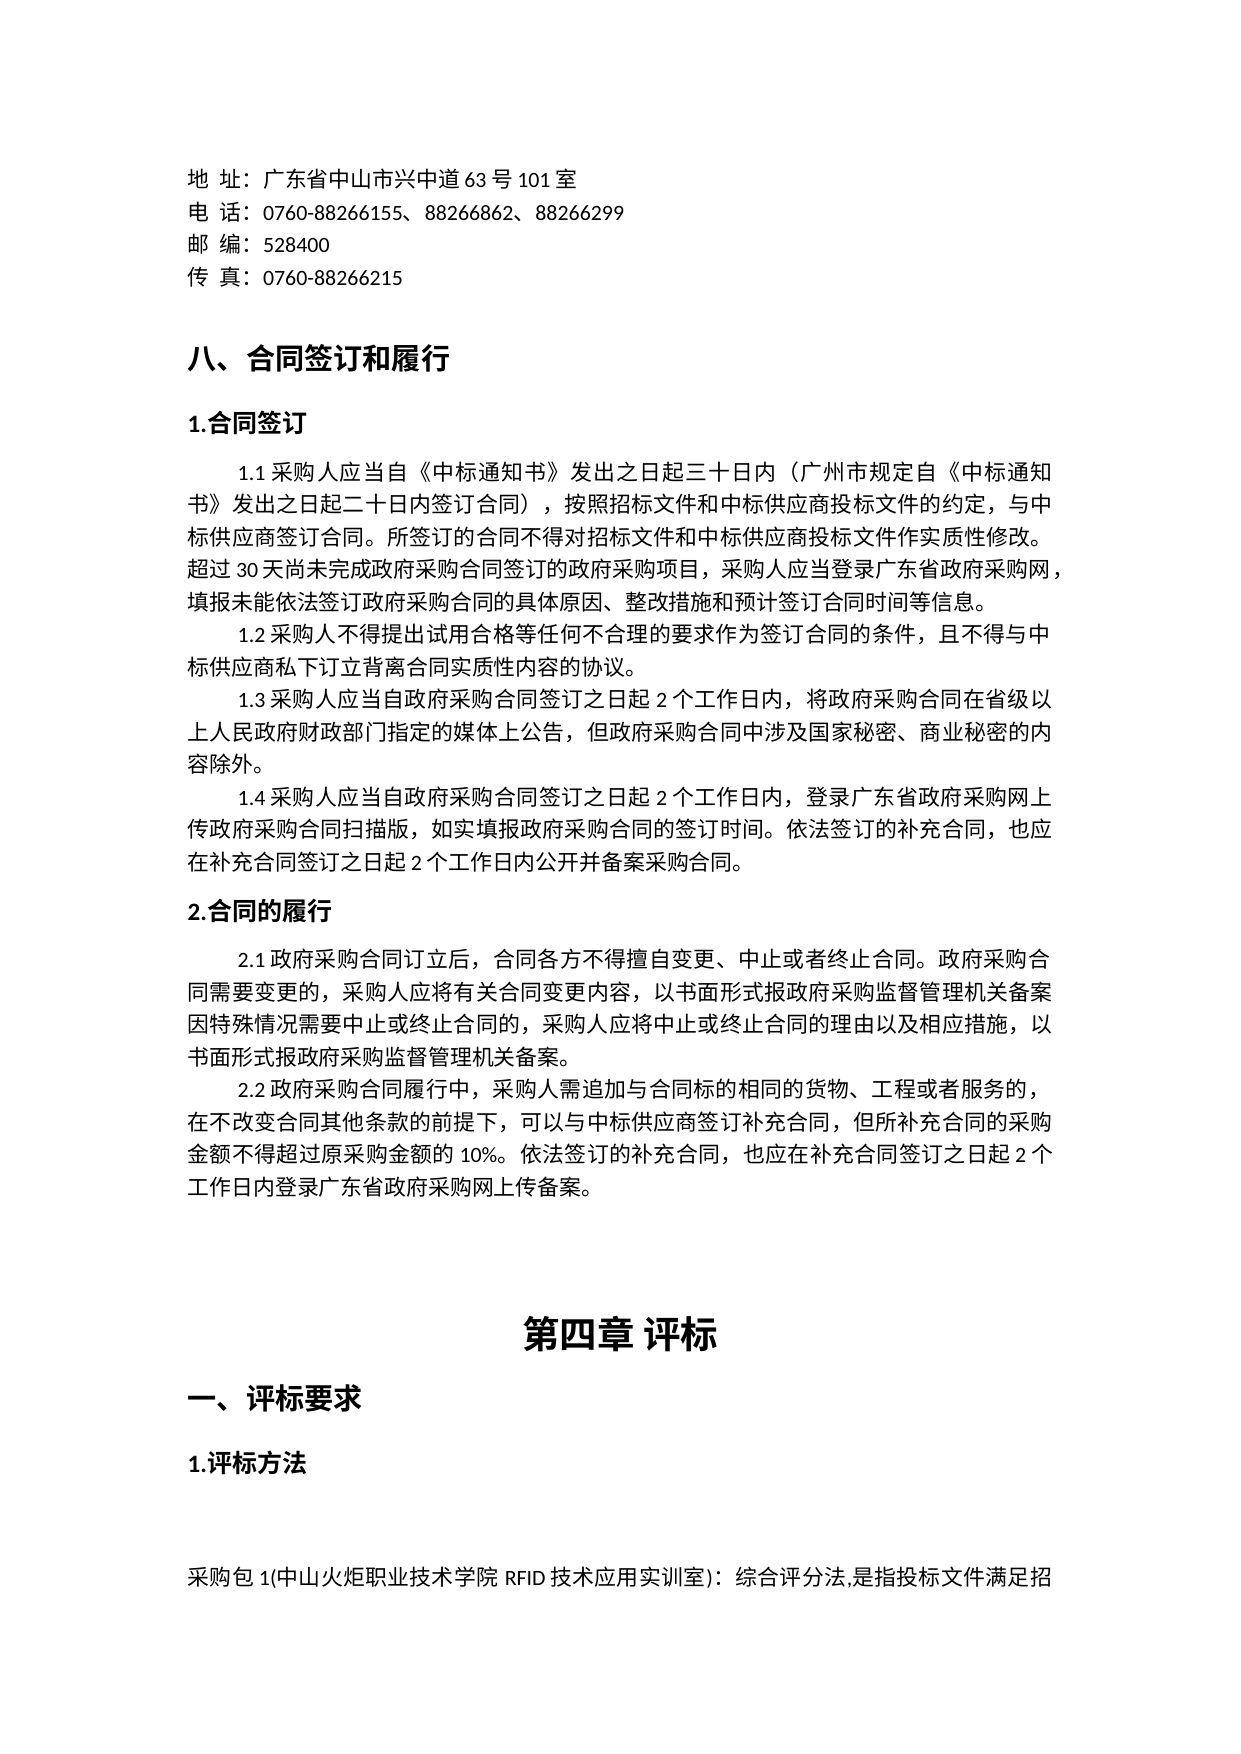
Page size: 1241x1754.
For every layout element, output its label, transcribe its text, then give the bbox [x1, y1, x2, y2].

text 2.合同的履行 [187, 877, 1053, 942]
text 1.合同签订 [187, 389, 1053, 454]
text 1.评标方法 [187, 1429, 1053, 1494]
text 八、合同签订和履行 [187, 324, 1053, 389]
text 地 址：广东省中山市兴中道63号101室 [187, 162, 1053, 194]
text 传 真：0760-88266215 [187, 259, 1053, 292]
text 电 话：0760-88266155、88266862、88266299 [187, 194, 1053, 227]
text 1.1采购人应当自《中标通知书》发出之日起三十日内（广州市规定自《中标通知书》发出之日起二十日内签订合同），按照招标文件和中标供应商投标文件的约定，与中标供应商签订合同。所签订的合同不得对招标文件和中标供应商投标文件作实质性修改。超过30天尚未完成政府采购合同签订的政府采购项目，采购人应当登录广东省政府采购网，填报未能依法签订政府采购合同的具体原因、整改措施和预计签订合同时间等信息。 [187, 454, 1053, 617]
text 1.2采购人不得提出试用合格等任何不合理的要求作为签订合同的条件，且不得与中标供应商私下订立背离合同实质性内容的协议。 [187, 617, 1053, 682]
text 第四章 评标 [187, 1299, 1053, 1364]
text 邮 编：528400 [187, 227, 1053, 259]
text 一、评标要求 [187, 1364, 1053, 1429]
text 1.4采购人应当自政府采购合同签订之日起2个工作日内，登录广东省政府采购网上传政府采购合同扫描版，如实填报政府采购合同的签订时间。依法签订的补充合同，也应在补充合同签订之日起2个工作日内公开并备案采购合同。 [187, 779, 1053, 877]
text 2.2政府采购合同履行中，采购人需追加与合同标的相同的货物、工程或者服务的，在不改变合同其他条款的前提下，可以与中标供应商签订补充合同，但所补充合同的采购金额不得超过原采购金额的10%。依法签订的补充合同，也应在补充合同签订之日起2个工作日内登录广东省政府采购网上传备案。 [187, 1072, 1053, 1202]
text 2.1政府采购合同订立后，合同各方不得擅自变更、中止或者终止合同。政府采购合同需要变更的，采购人应将有关合同变更内容，以书面形式报政府采购监督管理机关备案；因特殊情况需要中止或终止合同的，采购人应将中止或终止合同的理由以及相应措施，以书面形式报政府采购监督管理机关备案。 [187, 942, 1053, 1072]
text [187, 1559, 1053, 1592]
text 1.3采购人应当自政府采购合同签订之日起2个工作日内，将政府采购合同在省级以上人民政府财政部门指定的媒体上公告，但政府采购合同中涉及国家秘密、商业秘密的内容除外。 [187, 682, 1053, 779]
